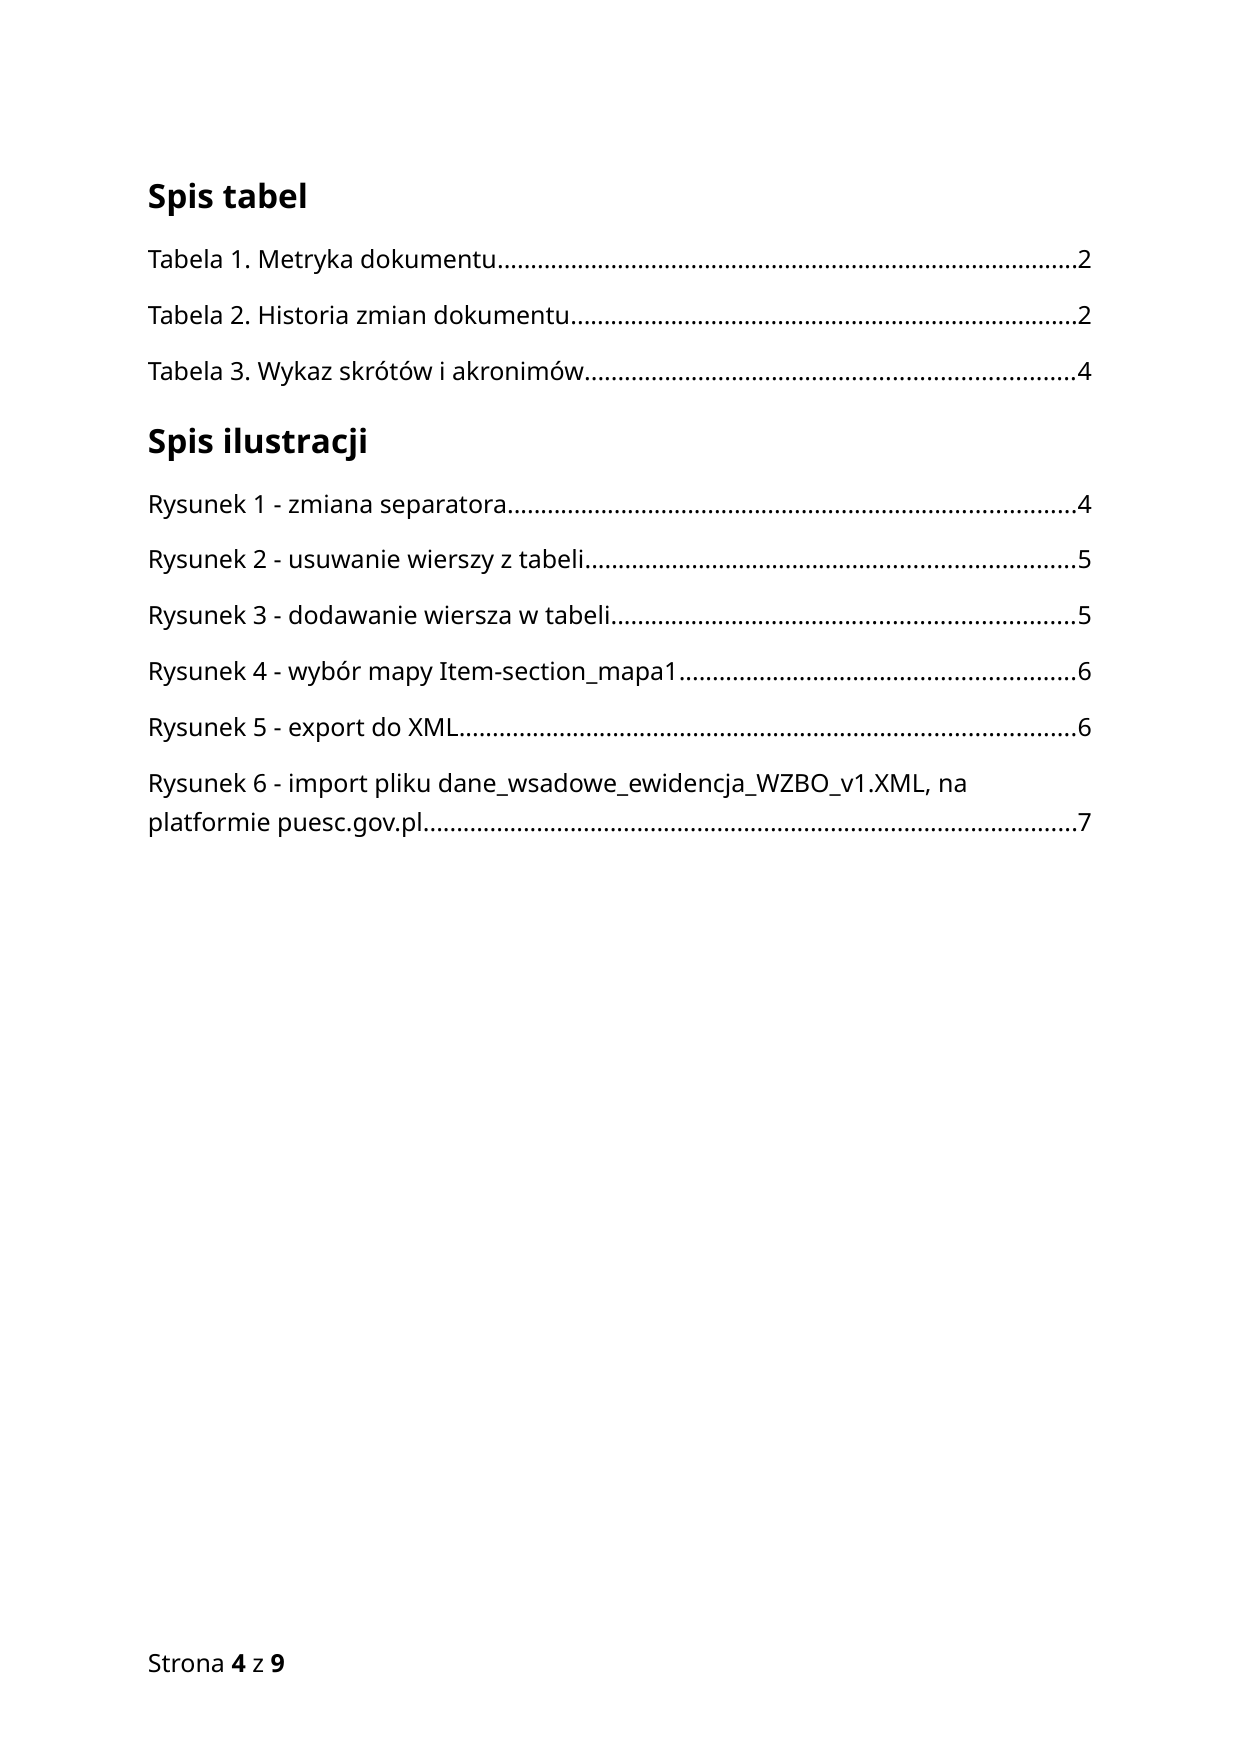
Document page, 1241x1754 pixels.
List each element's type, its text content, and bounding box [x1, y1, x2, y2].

subtitle Spis tabel [148, 173, 1092, 218]
text Rysunek 3 - dodawanie wiersza w tabeli 5 [148, 598, 1092, 632]
text Rysunek 1 - zmiana separatora 4 [148, 486, 1092, 520]
text Tabela 2. Historia zmian dokumentu 2 [148, 297, 1092, 331]
text Rysunek 5 - export do XML 6 [148, 709, 1092, 744]
text Rysunek 6 - import pliku dane_wsadowe_ewidencja_WZBO_v1.XML, na platformie puesc.gov.pl 7 [148, 765, 1092, 839]
text Rysunek 4 - wybór mapy Item-section_mapa1 6 [148, 654, 1092, 688]
subtitle Spis ilustracji [148, 417, 1092, 463]
text Rysunek 2 - usuwanie wierszy z tabeli 5 [148, 542, 1092, 576]
text Tabela 3. Wykaz skrótów i akronimów 4 [148, 353, 1092, 387]
text Tabela 1. Metryka dokumentu 2 [148, 242, 1092, 276]
